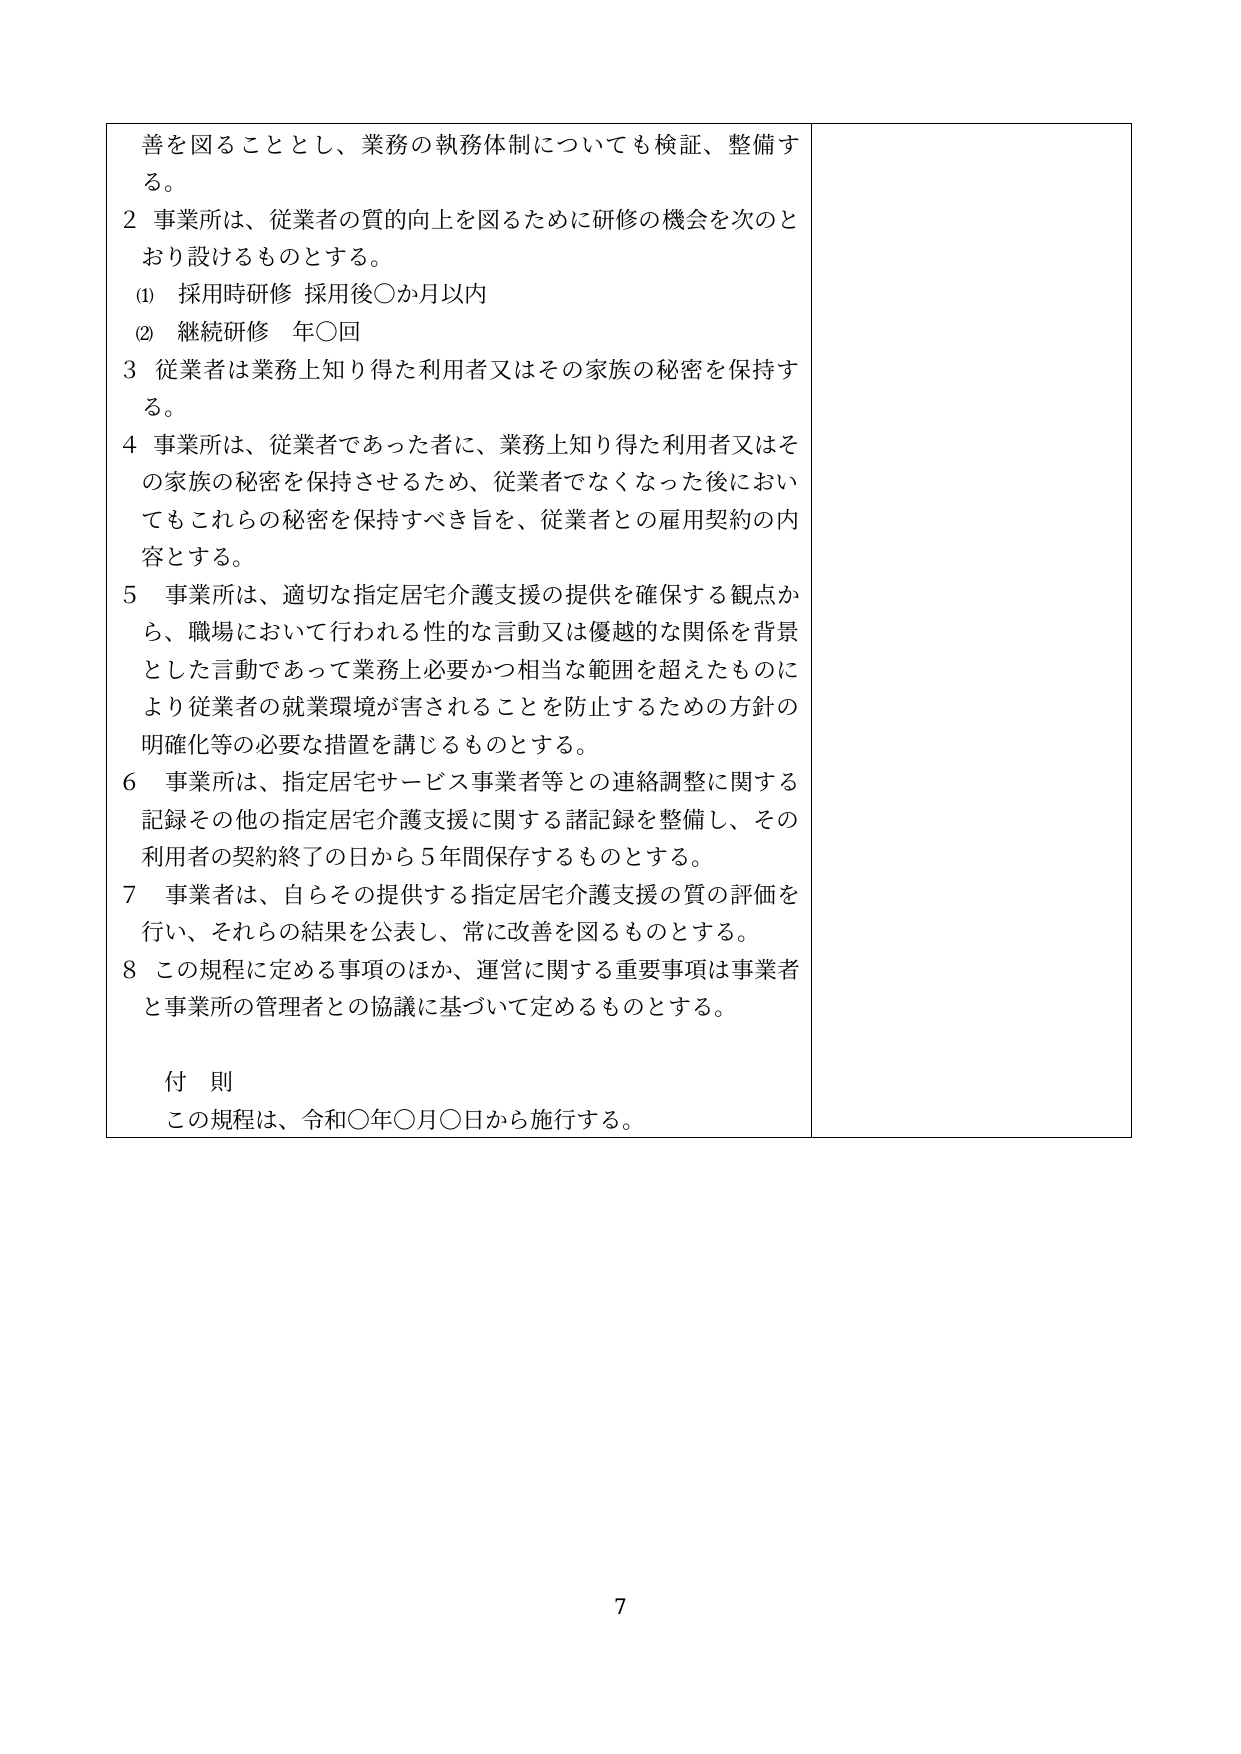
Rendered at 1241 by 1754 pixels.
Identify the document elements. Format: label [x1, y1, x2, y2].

table_cell [107, 124, 811, 1137]
table_cell [812, 124, 1131, 1137]
